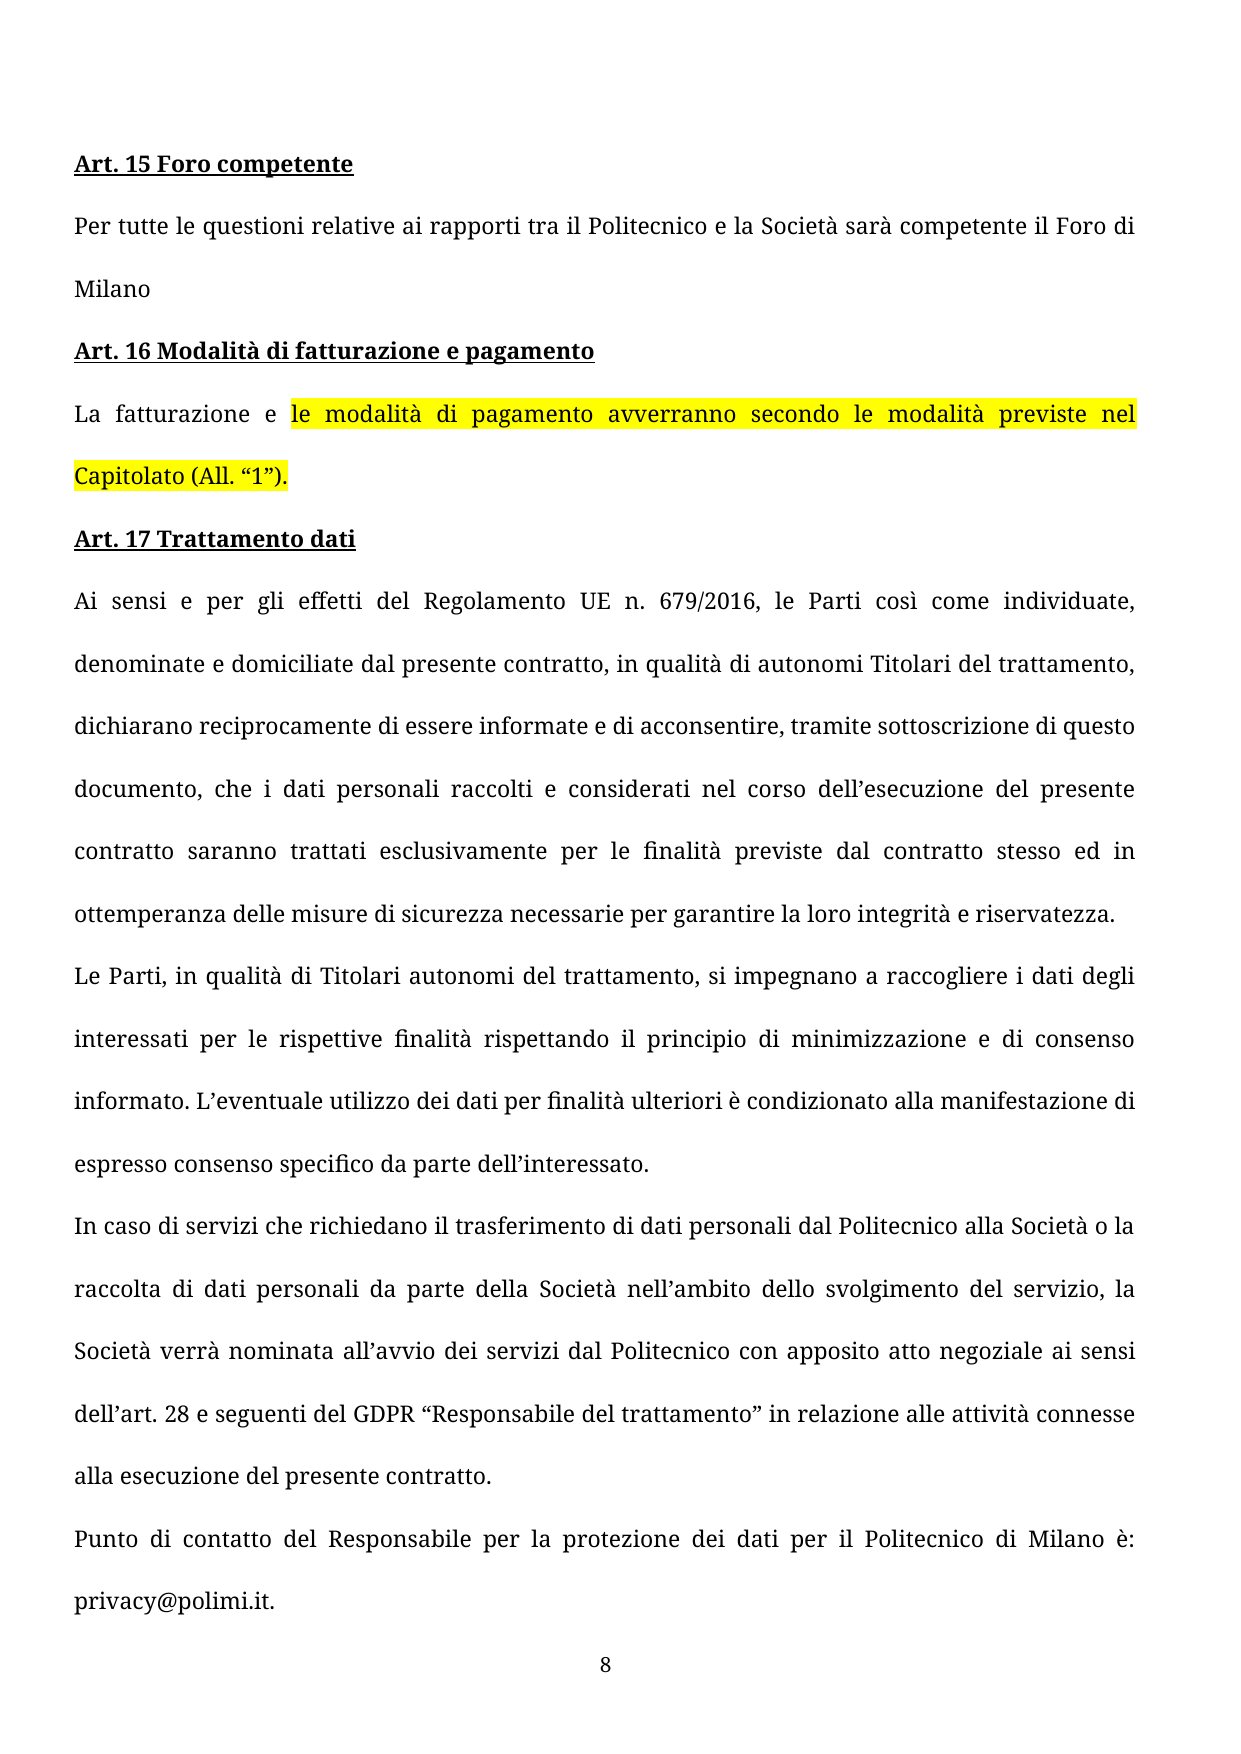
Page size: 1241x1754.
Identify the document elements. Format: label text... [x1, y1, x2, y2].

subtitle Art. 16 Modalità di fatturazione e pagamento [74, 335, 1107, 366]
text Le Parti, in qualità di Titolari autonomi del trattamento, si impegnano a raccogliere i dati degli interessati per le rispettive finalità rispettando il principio di minimizzazione e di consenso informato. L’eventuale utilizzo dei dati per finalità ulteriori è condizionato alla manifestazione di espresso consenso specifico da parte dell’interessato. [74, 960, 1137, 1179]
text Per tutte le questioni relative ai rapporti tra il Politecnico e la Società sarà competente il Foro di Milano [74, 210, 1137, 304]
text Ai sensi e per gli effetti del Regolamento UE n. 679/2016, le Parti così come individuate, denominate e domiciliate dal presente contratto, in qualità di autonomi Titolari del trattamento, dichiarano reciprocamente di essere informate e di acconsentire, tramite sottoscrizione di questo documento, che i dati personali raccolti e considerati nel corso dell’esecuzione del presente contratto saranno trattati esclusivamente per le finalità previste dal contratto stesso ed in ottemperanza delle misure di sicurezza necessarie per garantire la loro integrità e riservatezza. [74, 585, 1137, 929]
subtitle Art. 17 Trattamento dati [74, 523, 1107, 554]
subtitle Art. 15 Foro competente [74, 148, 1107, 179]
text La fatturazione e le modalità di pagamento avverranno secondo le modalità previste nel Capitolato (All. “1”). [74, 398, 1137, 491]
text Punto di contatto del Responsabile per la protezione dei dati per il Politecnico di Milano è: privacy@polimi.it. [74, 1523, 1137, 1616]
text In caso di servizi che richiedano il trasferimento di dati personali dal Politecnico alla Società o la raccolta di dati personali da parte della Società nell’ambito dello svolgimento del servizio, la Società verrà nominata all’avvio dei servizi dal Politecnico con apposito atto negoziale ai sensi dell’art. 28 e seguenti del GDPR “Responsabile del trattamento” in relazione alle attività connesse alla esecuzione del presente contratto. [74, 1210, 1137, 1491]
